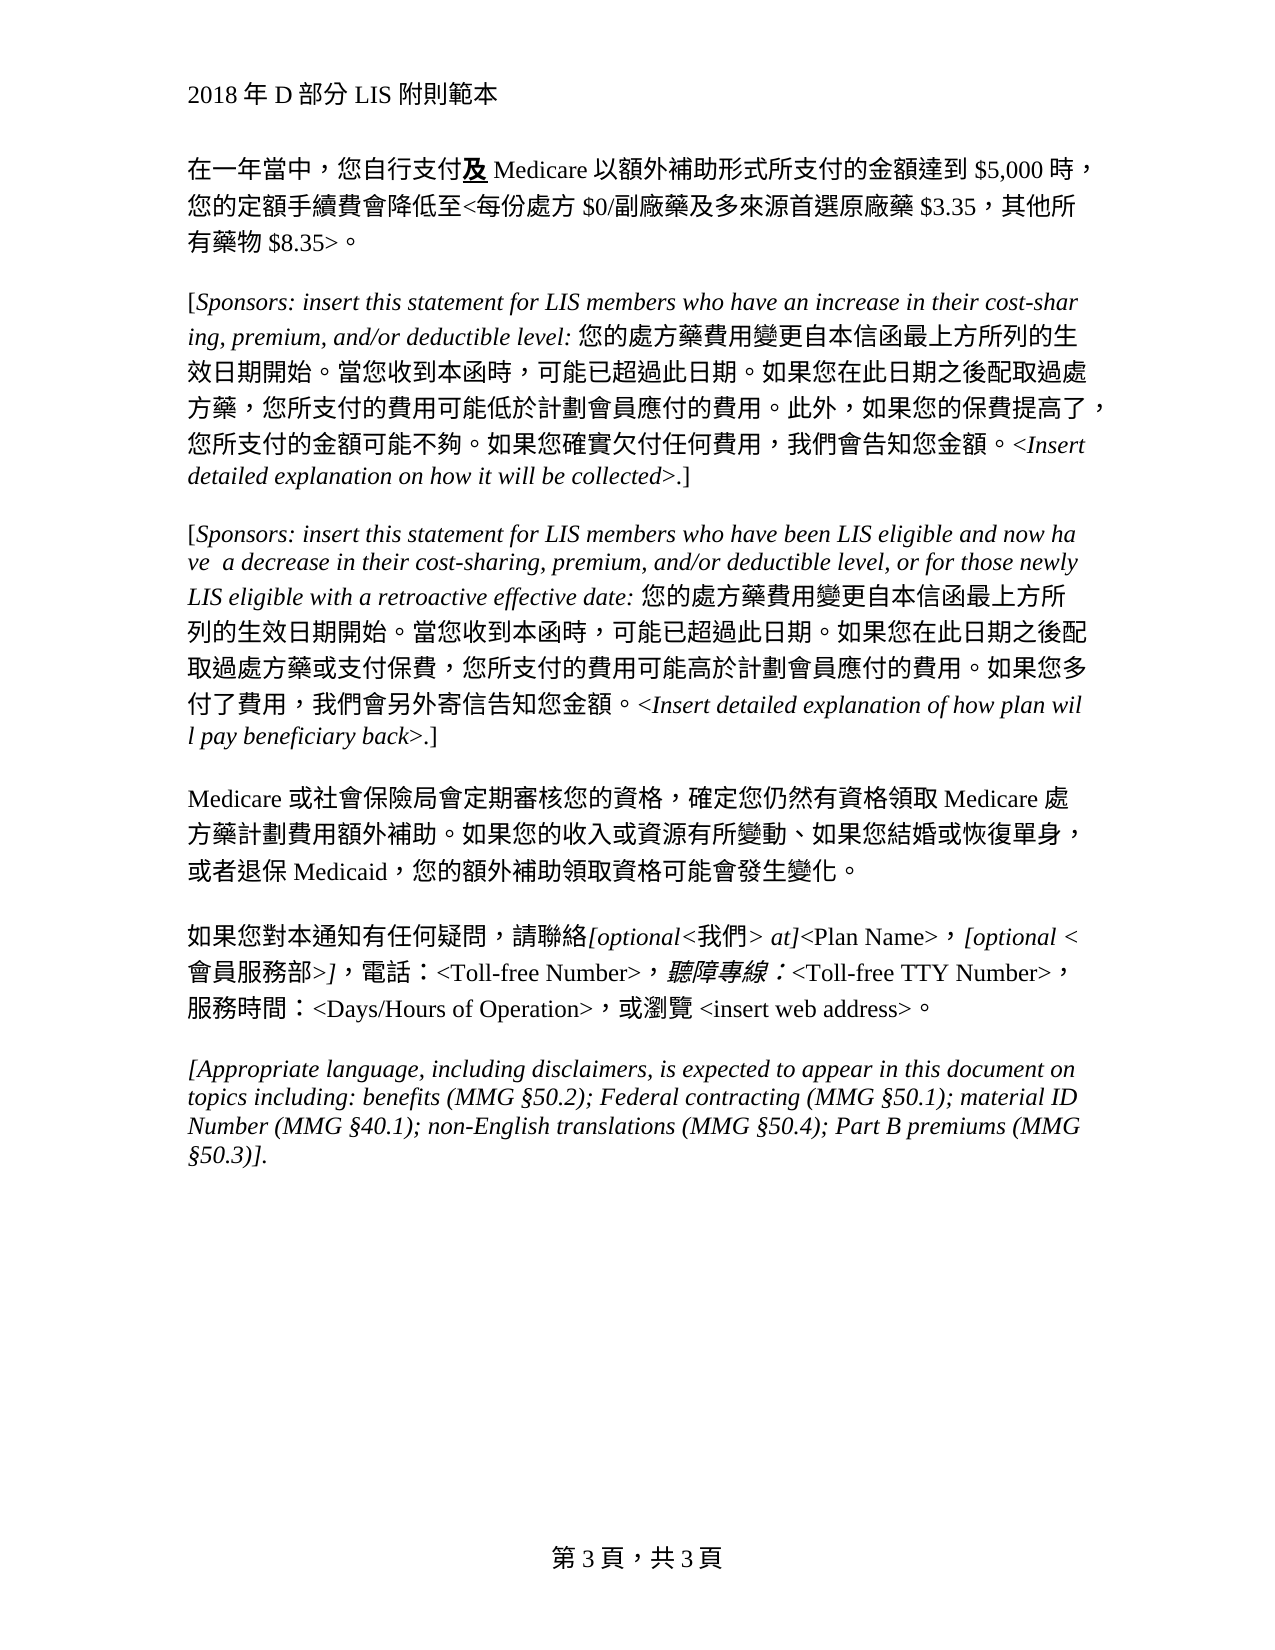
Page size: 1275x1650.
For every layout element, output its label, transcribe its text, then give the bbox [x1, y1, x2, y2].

text 如果您對本通知有任何疑問，請聯絡[optional<我們> at]<Plan Name>，[optional <會員服務部>]，電話：<Toll-free Number>，聽障專線：<Toll-free TTY Number>，服務時間：<Days/Hours of Operation>，或瀏覽 <insert web address>。 [187, 916, 1087, 1025]
text [Sponsors: insert this statement for LIS members who have been LIS eligible and now have a decrease in their cost-sharing, premium, and/or deductible level, or for those newly LIS eligible with a retroactive effective date: 您的處方藥費用變更自本信函最上方所列的生效日期開始。當您收到本函時，可能已超過此日期。如果您在此日期之後配取過處方藥或支付保費，您所支付的費用可能高於計劃會員應付的費用。如果您多付了費用，我們會另外寄信告知您金額。<Insert detailed explanation of how plan will pay beneficiary back>.] [187, 519, 1087, 750]
text 在一年當中，您自行支付及 Medicare 以額外補助形式所支付的金額達到 $5,000 時，您的定額手續費會降低至<每份處方 $0/副廠藥及多來源首選原廠藥 $3.35，其他所有藥物 $8.35>。 [187, 150, 1087, 259]
text [Appropriate language, including disclaimers, is expected to appear in this document on topics including: benefits (MMG §50.2); Federal contracting (MMG §50.1); material ID Number (MMG §40.1); non-English translations (MMG §50.4); Part B premiums (MMG §50.3)]. [187, 1054, 1087, 1169]
text Medicare 或社會保險局會定期審核您的資格，確定您仍然有資格領取 Medicare 處方藥計劃費用額外補助。如果您的收入或資源有所變動、如果您結婚或恢復單身，或者退保 Medicaid，您的額外補助領取資格可能會發生變化。 [187, 779, 1087, 887]
text [Sponsors: insert this statement for LIS members who have an increase in their cost-sharing, premium, and/or deductible level: 您的處方藥費用變更自本信函最上方所列的生效日期開始。當您收到本函時，可能已超過此日期。如果您在此日期之後配取過處方藥，您所支付的費用可能低於計劃會員應付的費用。此外，如果您的保費提高了，您所支付的金額可能不夠。如果您確實欠付任何費用，我們會告知您金額。<Insert detailed explanation on how it will be collected>.] [187, 287, 1087, 490]
